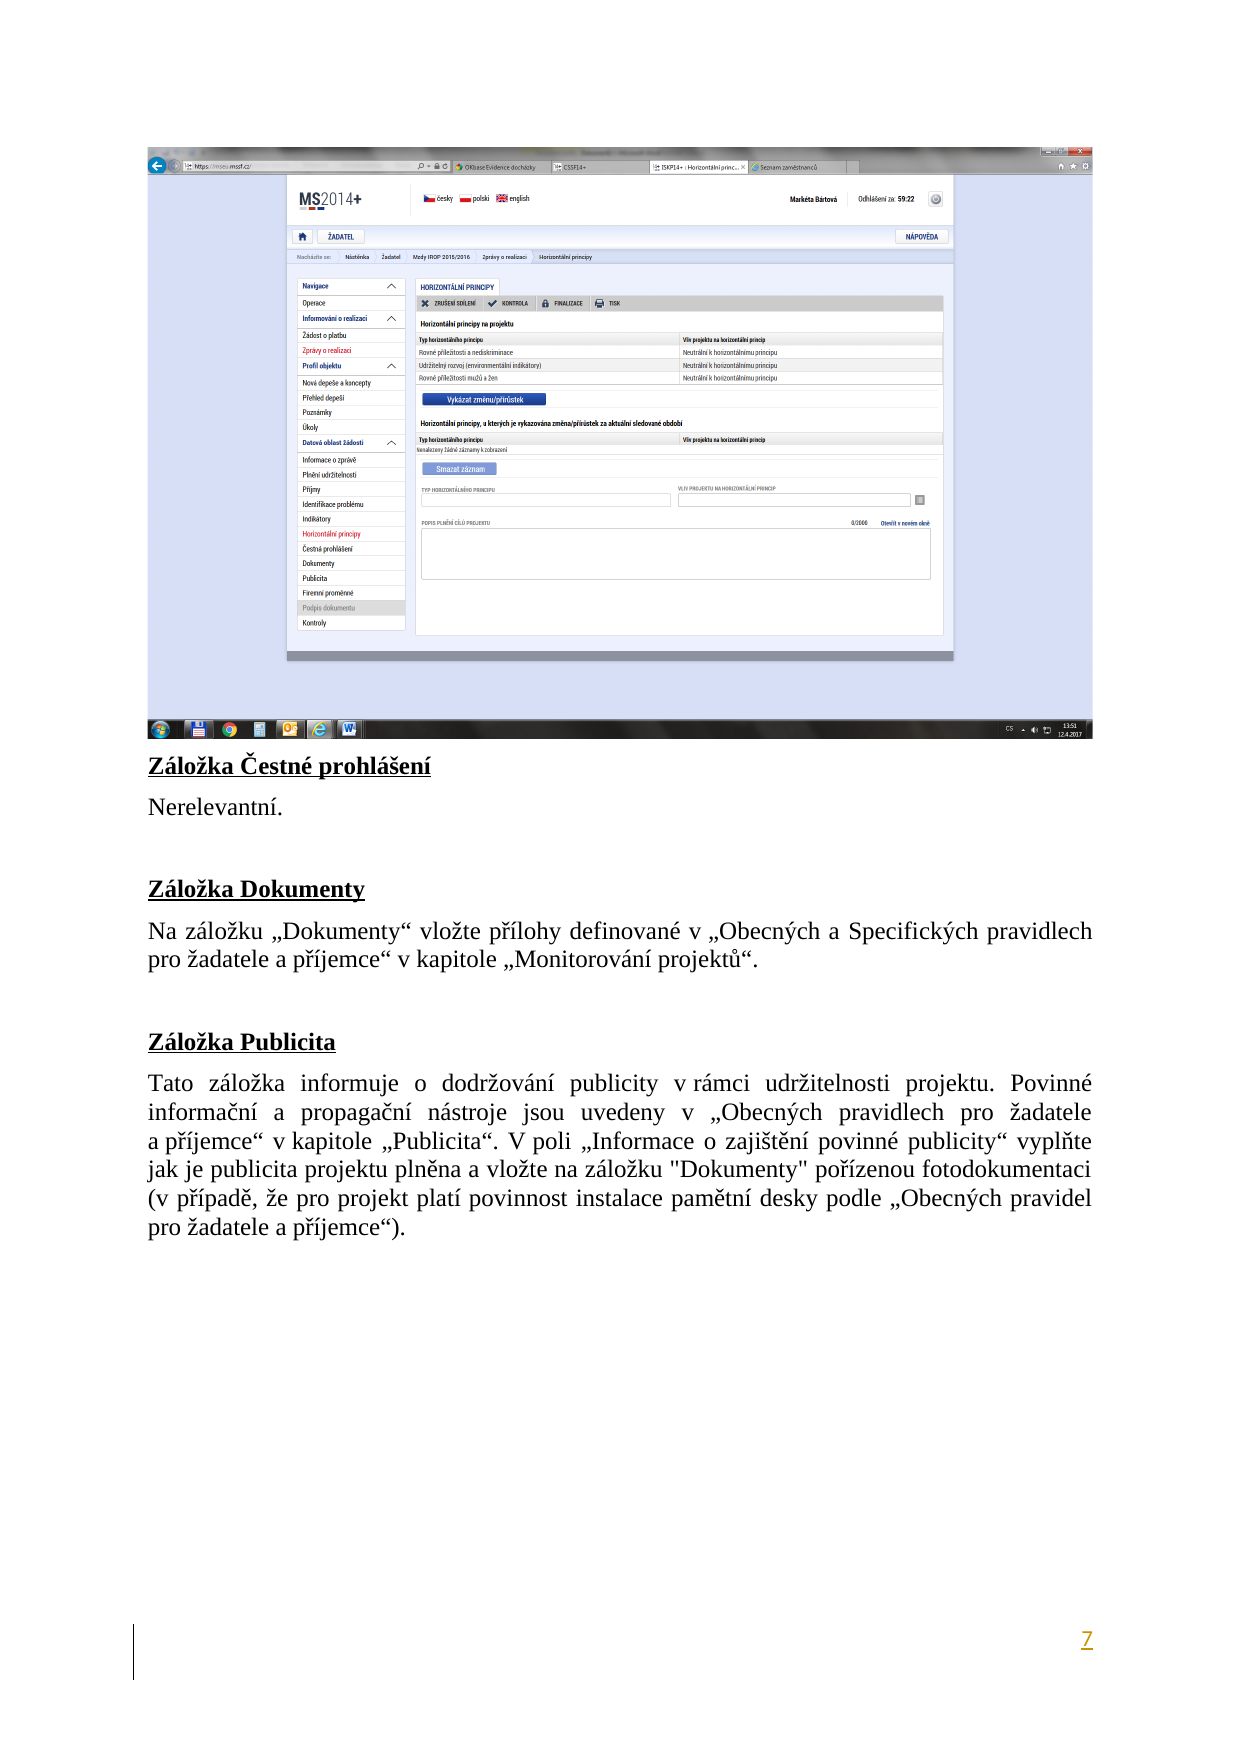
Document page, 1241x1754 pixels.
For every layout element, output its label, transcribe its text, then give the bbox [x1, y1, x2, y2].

text Záložka Dokumenty [148, 874, 1093, 903]
picture [147, 147, 1093, 739]
text Na záložku „Dokumenty“ vložte přílohy definované v „Obecných a Specifických pravidlech pro žadatele a příjemce“ v kapitole „Monitorování projektů“. [148, 916, 1093, 973]
text Nerelevantní. [148, 792, 1093, 821]
text Záložka Čestné prohlášení [148, 751, 1093, 779]
text Záložka Publicita [148, 1027, 1093, 1056]
text Tato záložka informuje o dodržování publicity v rámci udržitelnosti projektu. Povinné informační a propagační nástroje jsou uvedeny v „Obecných pravidlech pro žadatele a příjemce“ v kapitole „Publicita“. V poli „Informace o zajištění povinné publicity“ vyplňte jak je publicita projektu plněna a vložte na záložku "Dokumenty" pořízenou fotodokumentaci (v případě, že pro projekt platí povinnost instalace pamětní desky podle „Obecných pravidel pro žadatele a příjemce“). [148, 1068, 1093, 1241]
